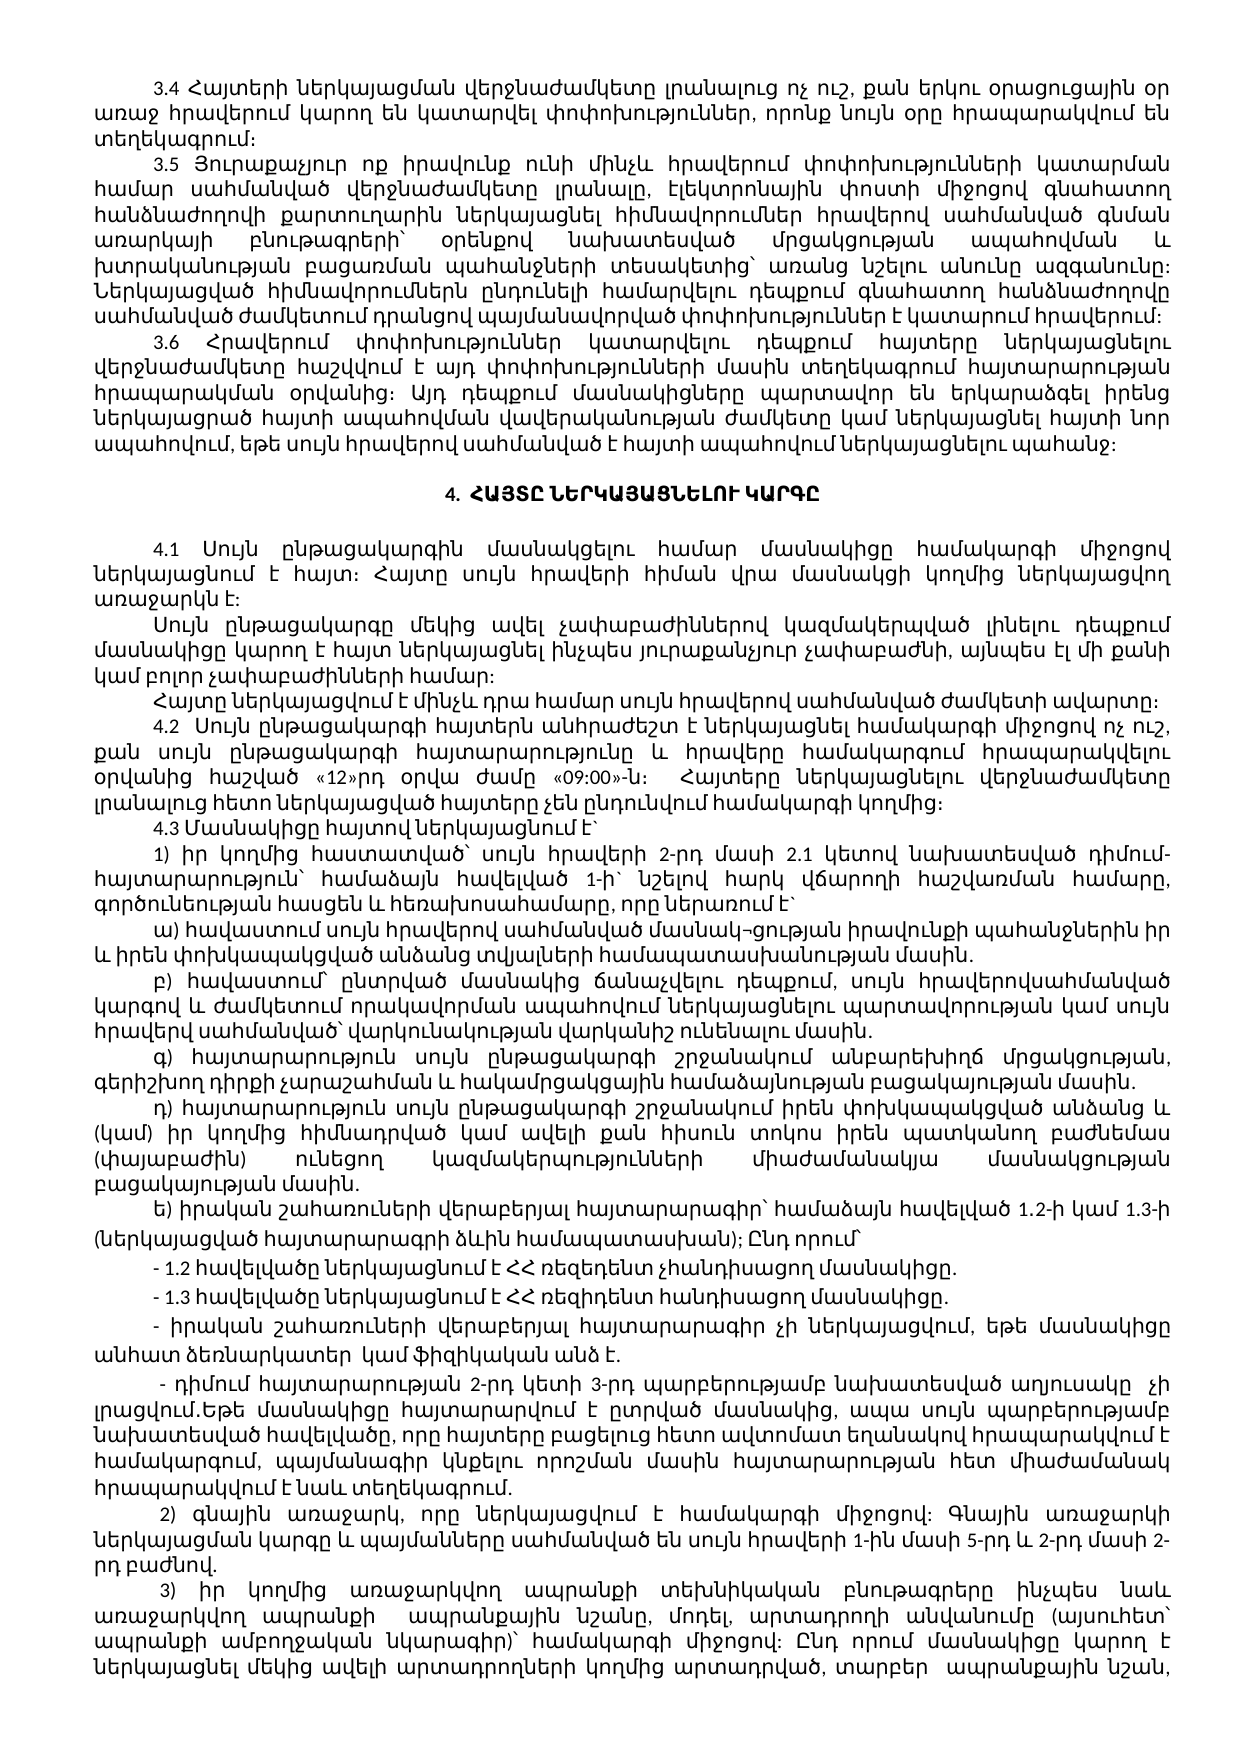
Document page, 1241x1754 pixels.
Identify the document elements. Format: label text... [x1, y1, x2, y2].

text ա) հավաստում սույն հրավերով սահմանված մասնակ¬ցության իրավունքի պահանջներին իր և իրեն փոխկապակցված անձանց տվյալների համապատասխանության մասին. [94, 917, 1171, 968]
text 3.4 Հայտերի ներկայացման վերջնաժամկետը լրանալուց ոչ ուշ, քան երկու օրացուցային օր առաջ հրավերում կարող են կատարվել փոփոխություններ, որոնք նույն օրը հրապարակվում են տեղեկագրում։ [94, 75, 1171, 151]
text բ) հավաստում՝ ընտրված մասնակից ճանաչվելու դեպքում, սույն հրավերովսահմանված կարգով և ժամկետում որակավորման ապահովում ներկայացնելու պարտավորության կամ սույն հրավերվ սահմանված՝ վարկունակության վարկանիշ ունենալու մասին. [94, 968, 1171, 1044]
text - իրական շահառուների վերաբերյալ հայտարարագիր չի ներկայացվում, եթե մասնակիցը անհատ ձեռնարկատեր կամ ֆիզիկական անձ է. [94, 1313, 1171, 1368]
text 2) գնային առաջարկ, որը ներկայացվում է համակարգի միջոցով: Գնային առաջարկի ներկայացման կարգը և պայմանները սահմանված են սույն հրավերի 1-ին մասի 5-րդ և 2-րդ մասի 2-րդ բաժնով. [94, 1501, 1171, 1578]
text 3.5 Յուրաքաչյուր ոք իրավունք ունի մինչև հրավերում փոփոխությունների կատարման համար սահմանված վերջնաժամկետը լրանալը, էլեկտրոնային փոստի միջոցով գնահատող հանձնաժողովի քարտուղարին ներկայացնել հիմնավորումներ հրավերով սահմանված գնման առարկայի բնութագրերի՝ օրենքով նախատեսված մրցակցության ապահովման և խտրականության բացառման պահանջների տեսակետից՝ առանց նշելու անունը ազգանունը: Ներկայացված հիմնավորումներն ընդունելի համարվելու դեպքում գնահատող հանձնաժողովը սահմանված ժամկետում դրանցով պայմանավորված փոփոխություններ է կատարում հրավերում: [94, 151, 1171, 329]
text գ) հայտարարություն սույն ընթացակարգի շրջանակում անբարեխիղճ մրցակցության, գերիշխող դիրքի չարաշահման և հակամրցակցային համաձայնության բացակայության մասին. [94, 1044, 1171, 1095]
text ե) իրական շահառուների վերաբերյալ հայտարարագիր՝ համաձայն հավելված 1․2-ի կամ 1.3-ի (ներկայացված հայտարարագրի ձևին համապատասխան); Ընդ որում՝ [94, 1197, 1171, 1251]
text 4. ՀԱՅՏԸ ՆԵՐԿԱՅԱՑՆԵԼՈՒ ԿԱՐԳԸ [94, 482, 1171, 507]
text դ) հայտարարություն սույն ընթացակարգի շրջանակում իրեն փոխկապակցված անձանց և (կամ) իր կողմից հիմնադրված կամ ավելի քան հիսուն տոկոս իրեն պատկանող բաժնեմաս (փայաբաժին) ունեցող կազմակերպությունների միաժամանակյա մասնակցության բացակայության մասին. [94, 1095, 1171, 1197]
text 3.6 Հրավերում փոփոխություններ կատարվելու դեպքում հայտերը ներկայացնելու վերջնաժամկետը հաշվվում է այդ փոփոխությունների մասին տեղեկագրում հայտարարության հրապարակման օրվանից։ Այդ դեպքում մասնակիցները պարտավոր են երկարաձգել իրենց ներկայացրած հայտի ապահովման վավերականության ժամկետը կամ ներկայացնել հայտի նոր ապահովում, եթե սույն հրավերով սահմանված է հայտի ապահովում ներկայացնելու պահանջ: [94, 329, 1171, 456]
text 1) իր կողմից հաստատված՝ սույն հրավերի 2-րդ մասի 2.1 կետով նախատեսված դիմում-հայտարարություն՝ համաձայն հավելված 1-ի` նշելով հարկ վճարողի հաշվառման համարը, գործունեության հասցեն և հեռախոսահամարը, որը ներառում է` [94, 841, 1171, 917]
text 4.3 Մասնակիցը հայտով ներկայացնում է` [94, 815, 1171, 841]
text - դիմում հայտարարության 2-րդ կետի 3-րդ պարբերությամբ նախատեսված աղյուսակը չի լրացվում․Եթե մասնակիցը հայտարարվում է ըտրված մասնակից, ապա սույն պարբերությամբ նախատեսված հավելվածը, որը հայտերը բացելուց հետո ավտոմատ եղանակով հրապարակվում է համակարգում, պայմանագիր կնքելու որոշման մասին հայտարարության հետ միաժամանակ հրապարակվում է նաև տեղեկագրում. [94, 1372, 1171, 1501]
text 4.1 Սույն ընթացակարգին մասնակցելու համար մասնակիցը համակարգի միջոցով ներկայացնում է հայտ։ Հայտը սույն հրավերի հիման վրա մասնակցի կողմից ներկայացվող առաջարկն է: [94, 536, 1171, 612]
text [94, 1578, 1171, 1679]
text - 1.3 հավելվածը ներկայացնում է ՀՀ ռեզիդենտ հանդիսացող մասնակիցը. [94, 1284, 1171, 1309]
text Հայտը ներկայացվում է մինչև դրա համար սույն հրավերով սահմանված ժամկետի ավարտը։ [94, 688, 1171, 714]
text - 1.2 հավելվածը ներկայացնում է ՀՀ ռեզեդենտ չհանդիսացող մասնակիցը. [94, 1255, 1171, 1280]
text 4.2 Սույն ընթացակարգի հայտերն անհրաժեշտ է ներկայացնել համակարգի միջոցով ոչ ուշ, քան սույն ընթացակարգի հայտարարությունը և հրավերը համակարգում հրապարակվելու օրվանից հաշված «12»րդ օրվա ժամը «09:00»-ն։ Հայտերը ներկայացնելու վերջնաժամկետը լրանալուց հետո ներկայացված հայտերը չեն ընդունվում համակարգի կողմից։ [94, 714, 1171, 815]
text Սույն ընթացակարգը մեկից ավել չափաբաժիններով կազմակերպված լինելու դեպքում մասնակիցը կարող է հայտ ներկայացնել ինչպես յուրաքանչյուր չափաբաժնի, այնպես էլ մի քանի կամ բոլոր չափաբաժինների համար: [94, 612, 1171, 688]
